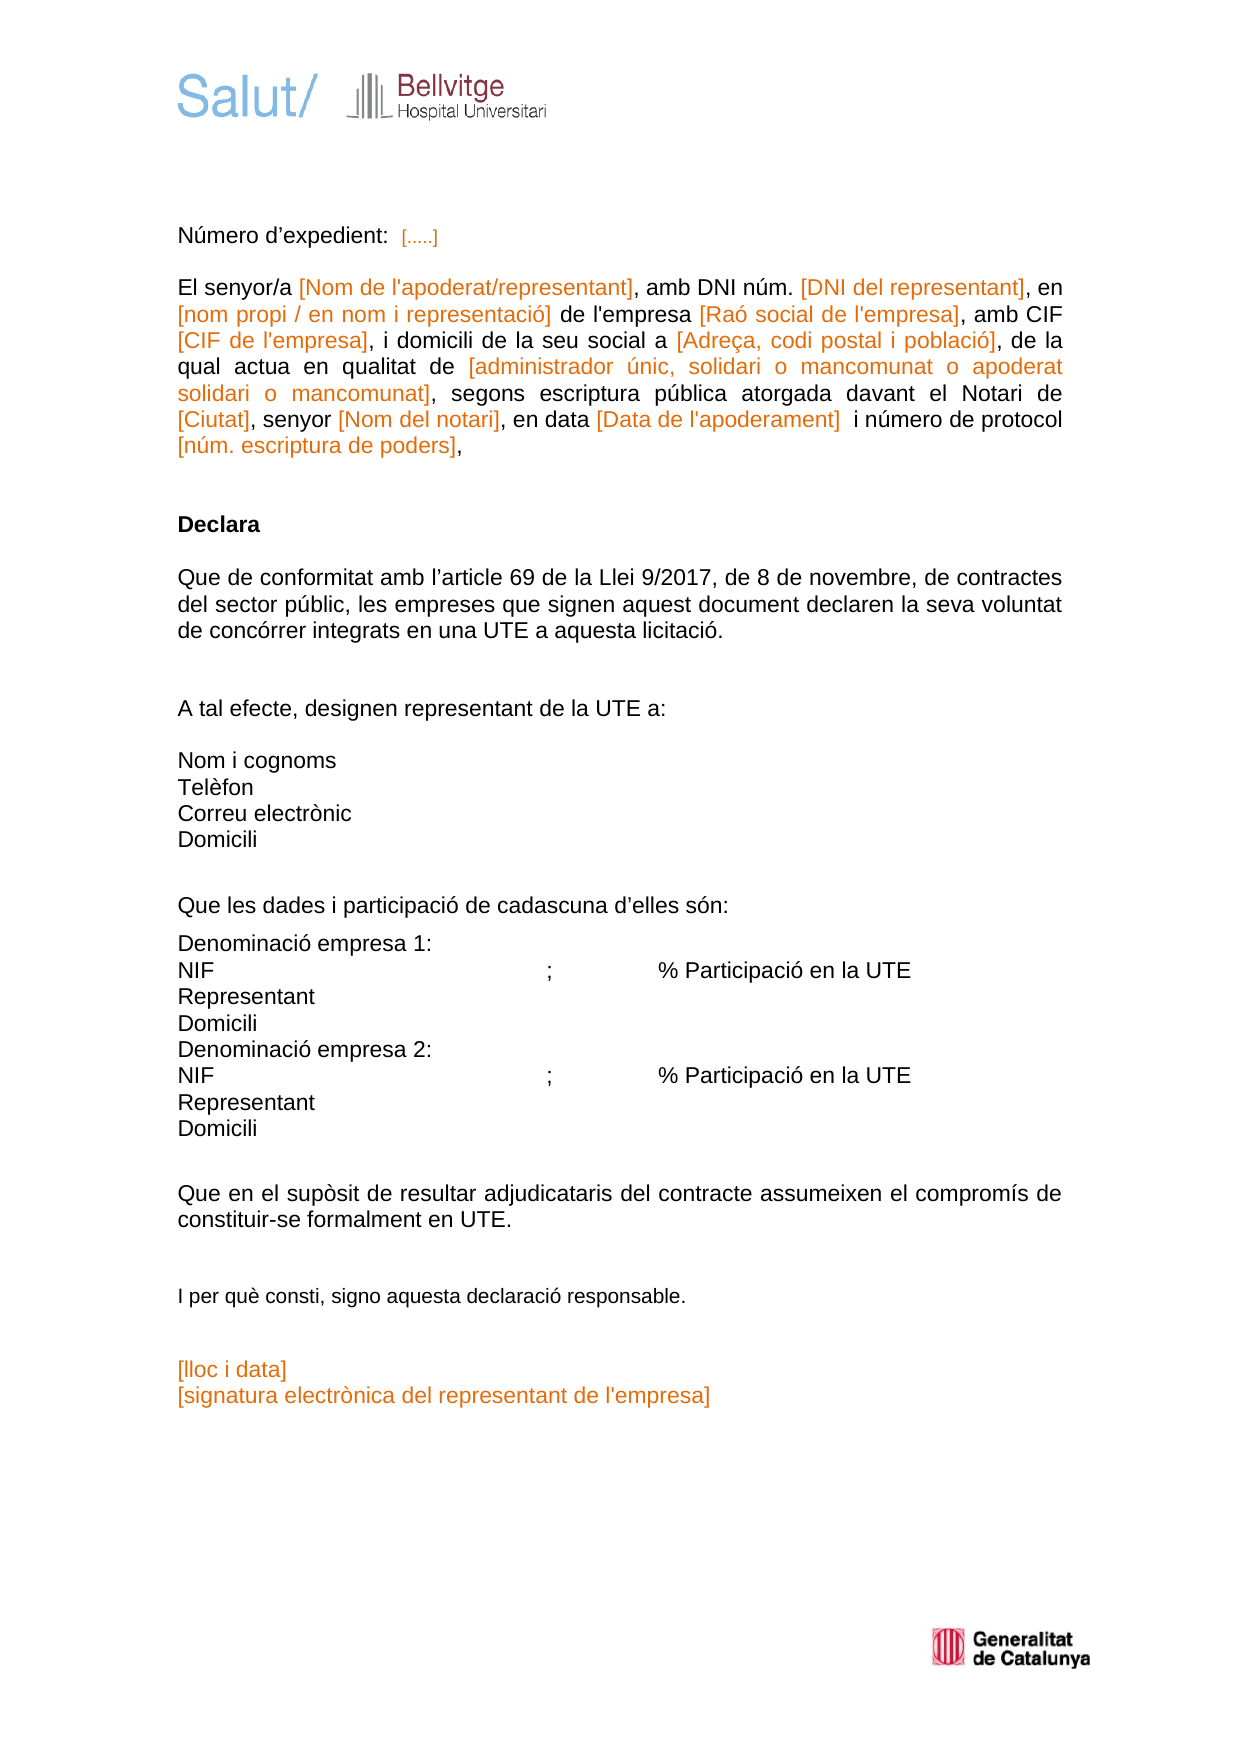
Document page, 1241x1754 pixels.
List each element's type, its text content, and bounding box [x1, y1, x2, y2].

text Número d’expedient: [.....] [177, 222, 1063, 248]
text Que les dades i participació de cadascuna d’elles són: [177, 892, 1063, 918]
text NIF ; % Participació en la UTE [177, 1062, 1063, 1088]
text [signatura electrònica del representant de l'empresa] [177, 1382, 1063, 1409]
text Domicili [177, 1009, 1063, 1036]
text A tal efecte, designen representant de la UTE a: [177, 694, 1063, 721]
text Nom i cognoms [177, 747, 1063, 774]
text I per què consti, signo aquesta declaració responsable. [177, 1284, 1063, 1308]
text Que en el supòsit de resultar adjudicataris del contracte assumeixen el compromís de constituir-se formalment en UTE. [177, 1180, 1063, 1233]
picture [893, 1621, 1129, 1674]
text Domicili [177, 1115, 1063, 1141]
text Telèfon [177, 774, 1063, 800]
text Que de conformitat amb l’article 69 de la Llei 9/2017, de 8 de novembre, de contractes del sector públic, les empreses que signen aquest document declaren la seva voluntat de concórrer integrats en una UTE a aquesta licitació. [177, 564, 1063, 643]
text Representant [177, 1088, 1063, 1115]
text Representant [177, 983, 1063, 1009]
text [lloc i data] [177, 1356, 1063, 1382]
text Declara [177, 511, 1063, 538]
text El senyor/a [Nom de l'apoderat/representant], amb DNI núm. [DNI del representant], en [nom propi / en nom i representació] de l'empresa [Raó social de l'empresa], amb CIF [CIF de l'empresa], i domicili de la seu social a [Adreça, codi postal i població], de la qual actua en qualitat de [administrador únic, solidari o mancomunat o apoderat solidari o mancomunat], segons escriptura pública atorgada davant el Notari de [Ciutat], senyor [Nom del notari], en data [Data de l'apoderament] i número de protocol [núm. escriptura de poders], [177, 274, 1063, 459]
text Denominació empresa 1: [177, 930, 1063, 957]
text Denominació empresa 2: [177, 1036, 1063, 1062]
text NIF ; % Participació en la UTE [177, 957, 1063, 983]
picture [177, 73, 546, 121]
text Domicili [177, 826, 1063, 853]
text Correu electrònic [177, 800, 1063, 826]
